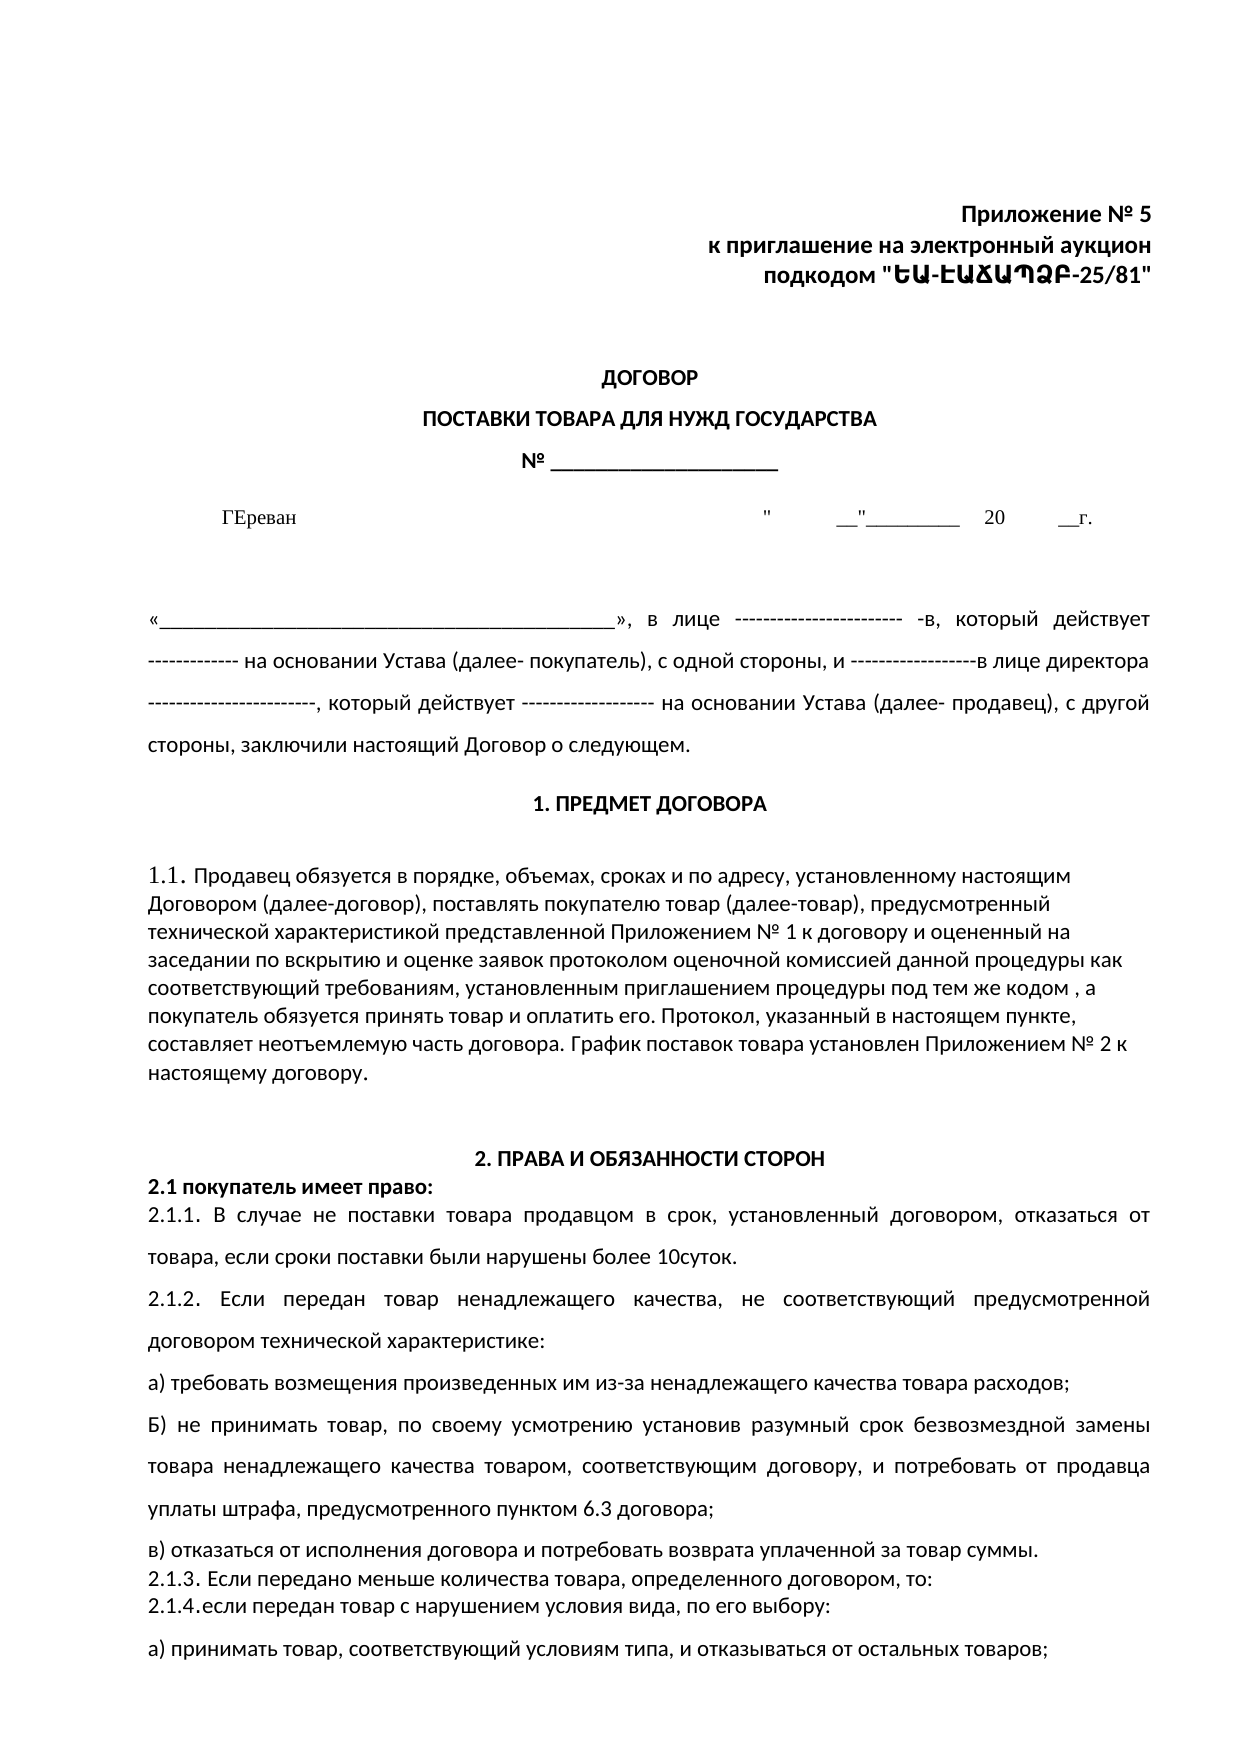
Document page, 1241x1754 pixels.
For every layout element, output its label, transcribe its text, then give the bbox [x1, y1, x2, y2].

text № ____________________ [148, 447, 1152, 474]
list а) требовать возмещения произведенных им из-за ненадлежащего качества товара расходов; [148, 1368, 1152, 1396]
text «________________________________________», в лице ------------------------ -в, который действует ------------- на основании Устава (далее- покупатель), с одной стороны, и ------------------в лице директора ------------------------, который действует ------------------- на основании Устава (далее- продавец), с другой стороны, заключили настоящий Договор о следующем. [148, 604, 1152, 758]
text 1. ПРЕДМЕТ ДОГОВОРА [148, 789, 1152, 817]
list 2.1.1․ В случае не поставки товара продавцом в срок, установленный договором, отказаться от товара, если сроки поставки были нарушены более 10суток. [148, 1200, 1152, 1270]
text в) отказаться от исполнения договора и потребовать возврата уплаченной за товар суммы. [148, 1536, 1152, 1564]
text 2.1 покупатель имеет право: [148, 1172, 1152, 1200]
text 1.1․ Продавец обязуется в порядке, объемах, сроках и по адресу, установленному настоящим Договором (далее-договор), поставлять покупателю товар (далее-товар), предусмотренный технической характеристикой представленной Приложением № 1 к договору и оцененный на заседании по вскрытию и оценке заявок протоколом оценочной комиссией данной процедуры как соответствующий требованиям, установленным приглашением процедуры под тем же кодом , а покупатель обязуется принять товар и оплатить его. Протокол, указанный в настоящем пункте, составляет неотъемлемую часть договора. График поставок товара установлен Приложением № 2 к настоящему договору. [148, 860, 1152, 1087]
list 2. ПРАВА И ОБЯЗАННОСТИ СТОРОН [148, 1144, 1152, 1172]
text Приложение № 5 [148, 198, 1152, 229]
text к приглашение на электронный аукцион [177, 229, 1152, 259]
text ПОСТАВКИ ТОВАРА ДЛЯ НУЖД ГОСУДАРСТВА [148, 404, 1152, 433]
text 2.1.3․ Если передано меньше количества товара, определенного договором, то: [148, 1564, 1152, 1592]
list Б) не принимать товар, по своему усмотрению установив разумный срок безвозмездной замены товара ненадлежащего качества товаром, соответствующим договору, и потребовать от продавца уплаты штрафа, предусмотренного пунктом 6.3 договора; [148, 1410, 1152, 1522]
table_header " __"_________ 20 __г. [620, 505, 1104, 546]
list 2.1.2․ Если передан товар ненадлежащего качества, не соответствующий предусмотренной договором технической характеристике: [148, 1284, 1152, 1354]
text подкодом "ԵԱ-ԷԱՃԱՊՁԲ-25/81" [177, 259, 1152, 290]
table_header ГЕреван [136, 505, 620, 546]
list а) принимать товар, соответствующий условиям типа, и отказываться от остальных товаров; [148, 1634, 1152, 1662]
list 2.1.4․если передан товар с нарушением условия вида, по его выбору: [148, 1592, 1152, 1620]
text ДОГОВОР [148, 363, 1152, 391]
